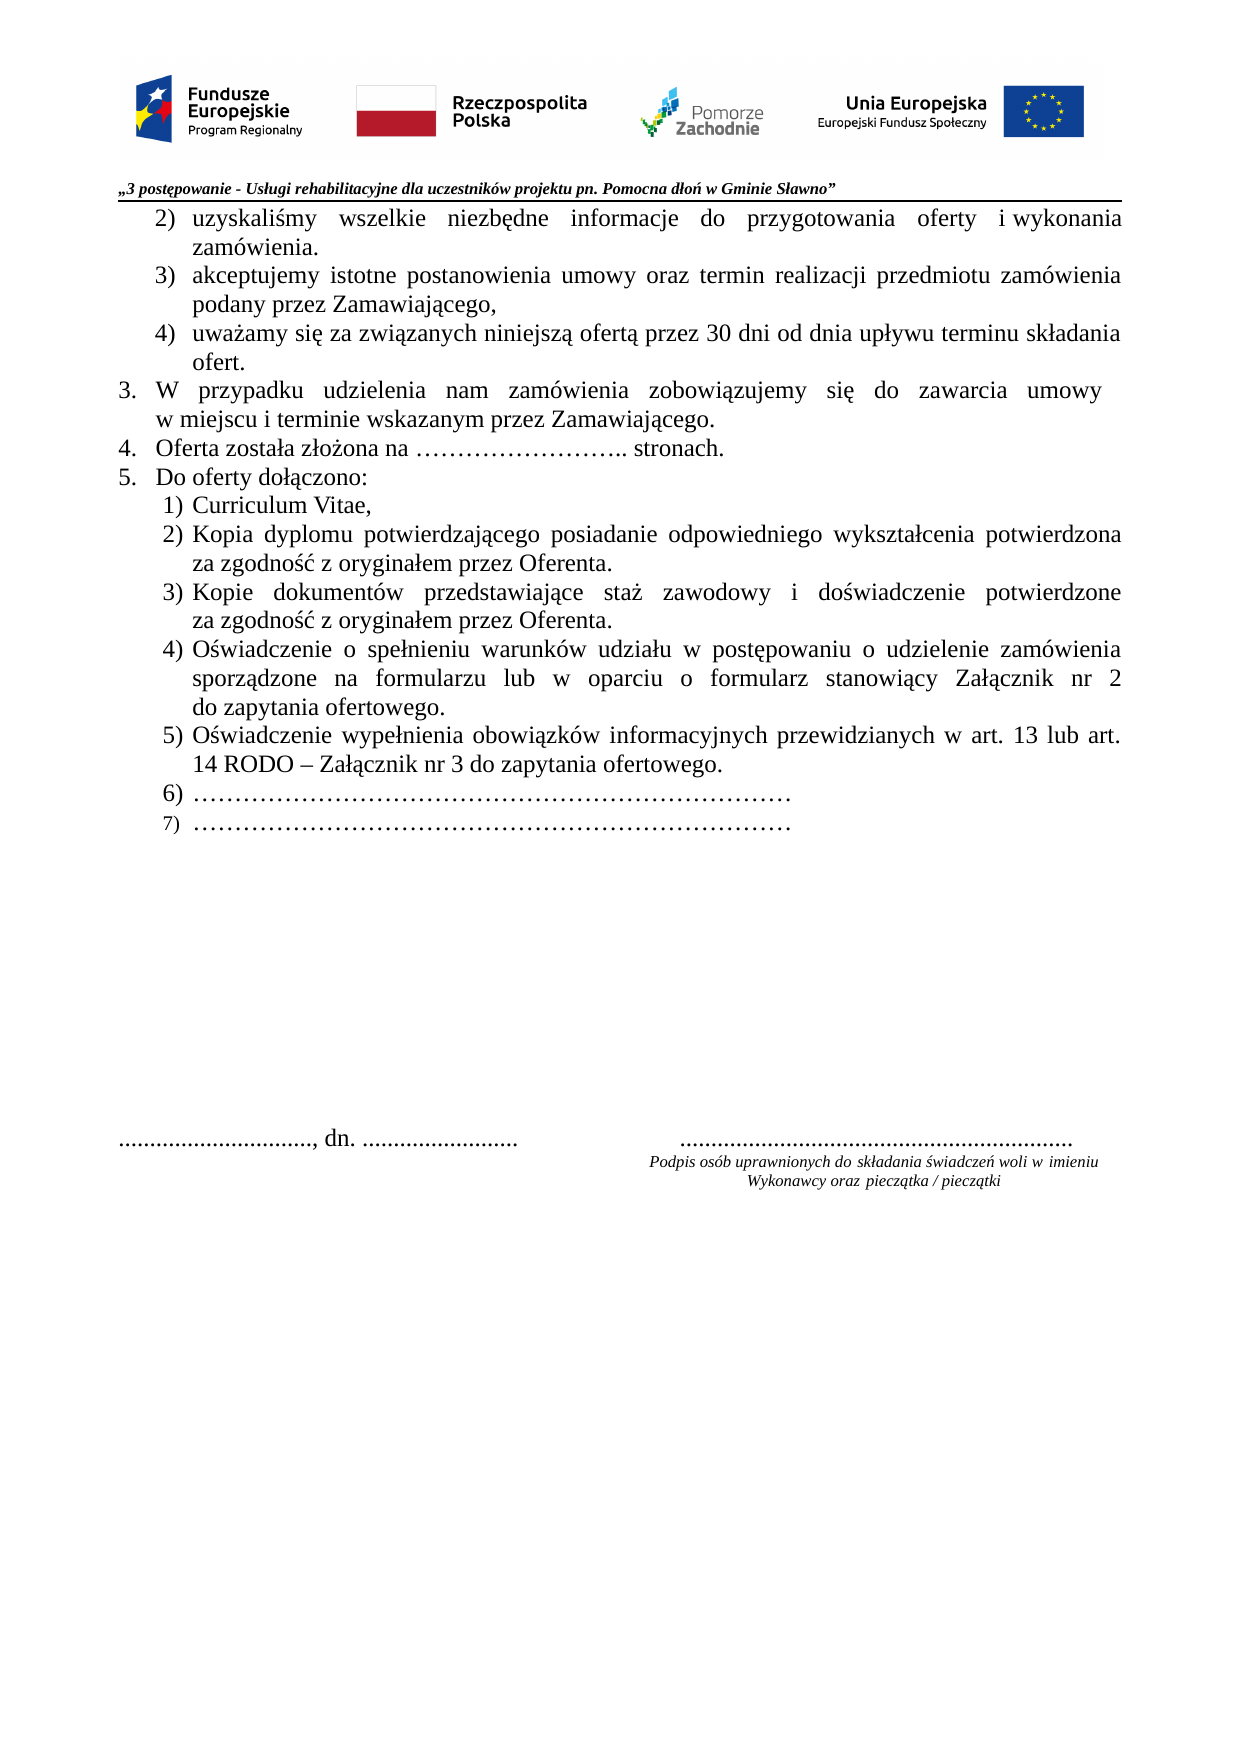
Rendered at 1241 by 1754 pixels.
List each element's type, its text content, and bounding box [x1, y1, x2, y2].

list Oferta została złożona na …………………….. stronach. [118, 433, 1122, 462]
list akceptujemy istotne postanowienia umowy oraz termin realizacji przedmiotu zamówienia podany przez Zamawiającego, [154, 261, 1122, 318]
list Do oferty dołączono: [118, 462, 1122, 491]
list ……………………………………………………………… [162, 807, 1122, 836]
picture [118, 57, 1102, 160]
list Kopia dyplomu potwierdzającego posiadanie odpowiedniego wykształcenia potwierdzona za zgodność z oryginałem przez Oferenta. [162, 519, 1122, 577]
list W przypadku udzielenia nam zamówienia zobowiązujemy się do zawarcia umowy w miejscu i terminie wskazanym przez Zamawiającego. [118, 376, 1122, 433]
list uzyskaliśmy wszelkie niezbędne informacje do przygotowania oferty i wykonania zamówienia. [154, 203, 1122, 261]
list Kopie dokumentów przedstawiające staż zawodowy i doświadczenie potwierdzone za zgodność z oryginałem przez Oferenta. [162, 577, 1122, 634]
list Curriculum Vitae, [162, 491, 1122, 519]
list Oświadczenie o spełnieniu warunków udziału w postępowaniu o udzielenie zamówienia sporządzone na formularzu lub w oparciu o formularz stanowiący Załącznik nr 2 do zapytania ofertowego. [162, 634, 1122, 721]
list ……………………………………………………………… [162, 778, 1122, 807]
list uważamy się za związanych niniejszą ofertą przez 30 dni od dnia upływu terminu składania ofert. [154, 318, 1122, 376]
text ..............................., dn. ......................... ............................................................... [118, 1123, 1122, 1152]
list Oświadczenie wypełnienia obowiązków informacyjnych przewidzianych w art. 13 lub art. 14 RODO – Załącznik nr 3 do zapytania ofertowego. [162, 721, 1122, 778]
text Podpis osób uprawnionych do składania świadczeń woli w imieniu Wykonawcy oraz pieczątka / pieczątki [634, 1152, 1115, 1190]
